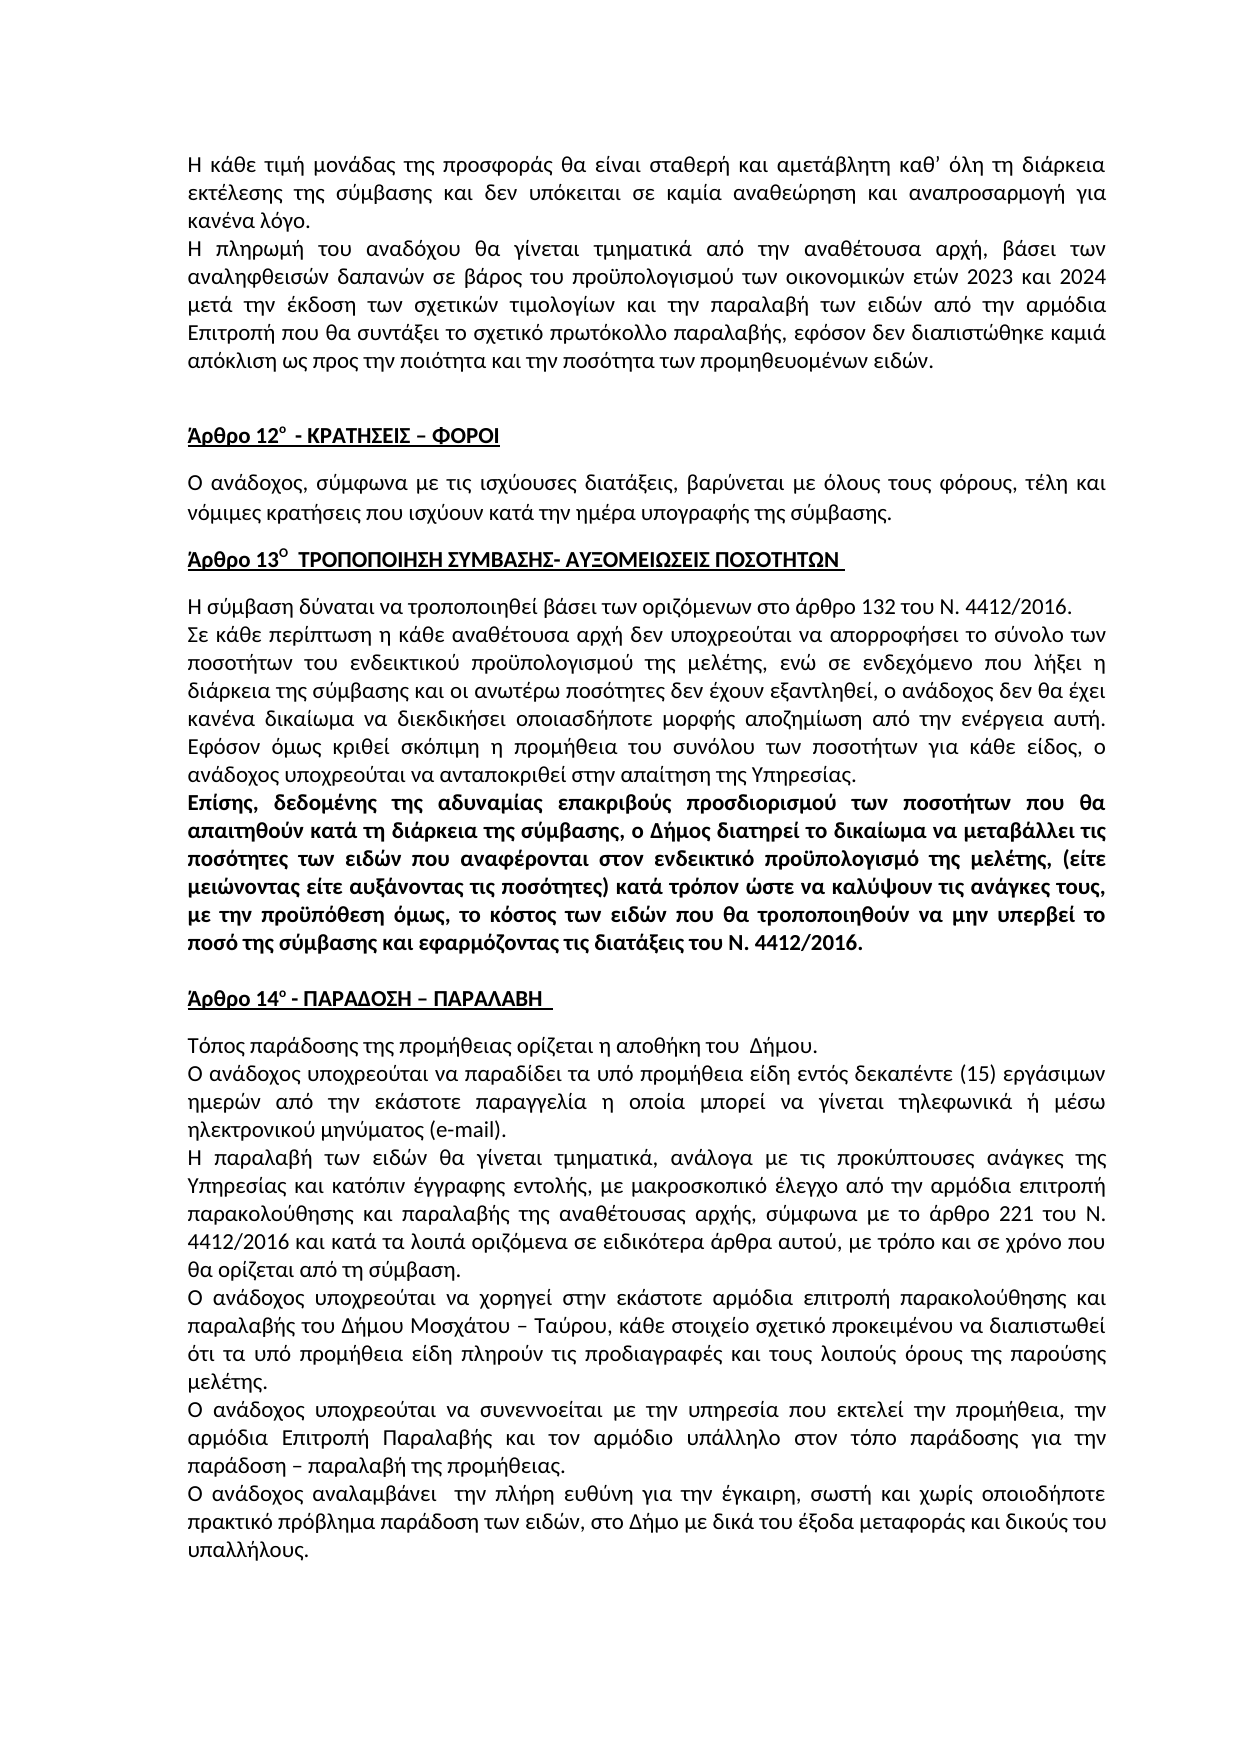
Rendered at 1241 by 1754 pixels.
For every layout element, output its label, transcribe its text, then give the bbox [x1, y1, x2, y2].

text Άρθρο 14ο - ΠΑΡΑΔΟΣΗ – ΠΑΡΑΛΑΒΗ [187, 984, 1107, 1012]
text Άρθρο 12ο - ΚΡΑΤΗΣΕΙΣ – ΦΟΡΟΙ [187, 421, 1107, 449]
text Ο ανάδοχος υποχρεούται να συνεννοείται με την υπηρεσία που εκτελεί την προμήθεια, την αρμόδια Επιτροπή Παραλαβής και τον αρμόδιο υπάλληλο στον τόπο παράδοσης για την παράδοση – παραλαβή της προμήθειας. [187, 1395, 1107, 1479]
text Σε κάθε περίπτωση η κάθε αναθέτουσα αρχή δεν υποχρεούται να απορροφήσει το σύνολο των ποσοτήτων του ενδεικτικού προϋπολογισμού της μελέτης, ενώ σε ενδεχόμενο που λήξει η διάρκεια της σύμβασης και οι ανωτέρω ποσότητες δεν έχουν εξαντληθεί, ο ανάδοχος δεν θα έχει κανένα δικαίωμα να διεκδικήσει οποιασδήποτε μορφής αποζημίωση από την ενέργεια αυτή. Εφόσον όμως κριθεί σκόπιμη η προμήθεια του συνόλου των ποσοτήτων για κάθε είδος, ο ανάδοχος υποχρεούται να ανταποκριθεί στην απαίτηση της Υπηρεσίας. [187, 620, 1107, 788]
text Ο ανάδοχος υποχρεούται να παραδίδει τα υπό προμήθεια είδη εντός δεκαπέντε (15) εργάσιμων ημερών από την εκάστοτε παραγγελία η οποία μπορεί να γίνεται τηλεφωνικά ή μέσω ηλεκτρονικού μηνύματος (e-mail). [187, 1059, 1107, 1143]
text Τόπος παράδοσης της προμήθειας ορίζεται η αποθήκη του Δήμου. [187, 1031, 1107, 1059]
text Ο ανάδοχος, σύμφωνα με τις ισχύουσες διατάξεις, βαρύνεται με όλους τους φόρους, τέλη και νόμιμες κρατήσεις που ισχύουν κατά την ημέρα υπογραφής της σύμβασης. [187, 468, 1107, 526]
text Η παραλαβή των ειδών θα γίνεται τμηματικά, ανάλογα με τις προκύπτουσες ανάγκες της Υπηρεσίας και κατόπιν έγγραφης εντολής, με μακροσκοπικό έλεγχο από την αρμόδια επιτροπή παρακολούθησης και παραλαβής της αναθέτουσας αρχής, σύμφωνα με το άρθρο 221 του Ν. 4412/2016 και κατά τα λοιπά οριζόμενα σε ειδικότερα άρθρα αυτού, με τρόπο και σε χρόνο που θα ορίζεται από τη σύμβαση. [187, 1143, 1107, 1283]
text Η σύμβαση δύναται να τροποποιηθεί βάσει των οριζόμενων στο άρθρο 132 του Ν. 4412/2016. [187, 592, 1107, 620]
text Άρθρο 13Ο ΤΡΟΠΟΠΟΙΗΣΗ ΣΥΜΒΑΣΗΣ- ΑΥΞΟΜΕΙΩΣΕΙΣ ΠΟΣΟΤΗΤΩΝ [187, 545, 1107, 573]
text Ο ανάδοχος υποχρεούται να χορηγεί στην εκάστοτε αρμόδια επιτροπή παρακολούθησης και παραλαβής του Δήμου Μοσχάτου – Ταύρου, κάθε στοιχείο σχετικό προκειμένου να διαπιστωθεί ότι τα υπό προμήθεια είδη πληρούν τις προδιαγραφές και τους λοιπούς όρους της παρούσης μελέτης. [187, 1283, 1107, 1395]
text Η κάθε τιμή μονάδας της προσφοράς θα είναι σταθερή και αμετάβλητη καθ’ όλη τη διάρκεια εκτέλεσης της σύμβασης και δεν υπόκειται σε καμία αναθεώρηση και αναπροσαρμογή για κανένα λόγο. [187, 150, 1107, 234]
text Η πληρωμή του αναδόχου θα γίνεται τμηματικά από την αναθέτουσα αρχή, βάσει των αναληφθεισών δαπανών σε βάρος του προϋπολογισμού των οικονομικών ετών 2023 και 2024 μετά την έκδοση των σχετικών τιμολογίων και την παραλαβή των ειδών από την αρμόδια Επιτροπή που θα συντάξει το σχετικό πρωτόκολλο παραλαβής, εφόσον δεν διαπιστώθηκε καμιά απόκλιση ως προς την ποιότητα και την ποσότητα των προμηθευομένων ειδών. [187, 234, 1107, 374]
text Ο ανάδοχος αναλαμβάνει την πλήρη ευθύνη για την έγκαιρη, σωστή και χωρίς οποιοδήποτε πρακτικό πρόβλημα παράδοση των ειδών, στο Δήμο με δικά του έξοδα μεταφοράς και δικούς του υπαλλήλους. [187, 1479, 1107, 1563]
text Επίσης, δεδομένης της αδυναμίας επακριβούς προσδιορισμού των ποσοτήτων που θα απαιτηθούν κατά τη διάρκεια της σύμβασης, ο Δήμος διατηρεί το δικαίωμα να μεταβάλλει τις ποσότητες των ειδών που αναφέρονται στον ενδεικτικό προϋπολογισμό της μελέτης, (είτε μειώνοντας είτε αυξάνοντας τις ποσότητες) κατά τρόπον ώστε να καλύψουν τις ανάγκες τους, µε την προϋπόθεση όμως, το κόστος των ειδών που θα τροποποιηθούν να µην υπερβεί το ποσό της σύμβασης και εφαρμόζοντας τις διατάξεις του Ν. 4412/2016. [187, 788, 1107, 956]
